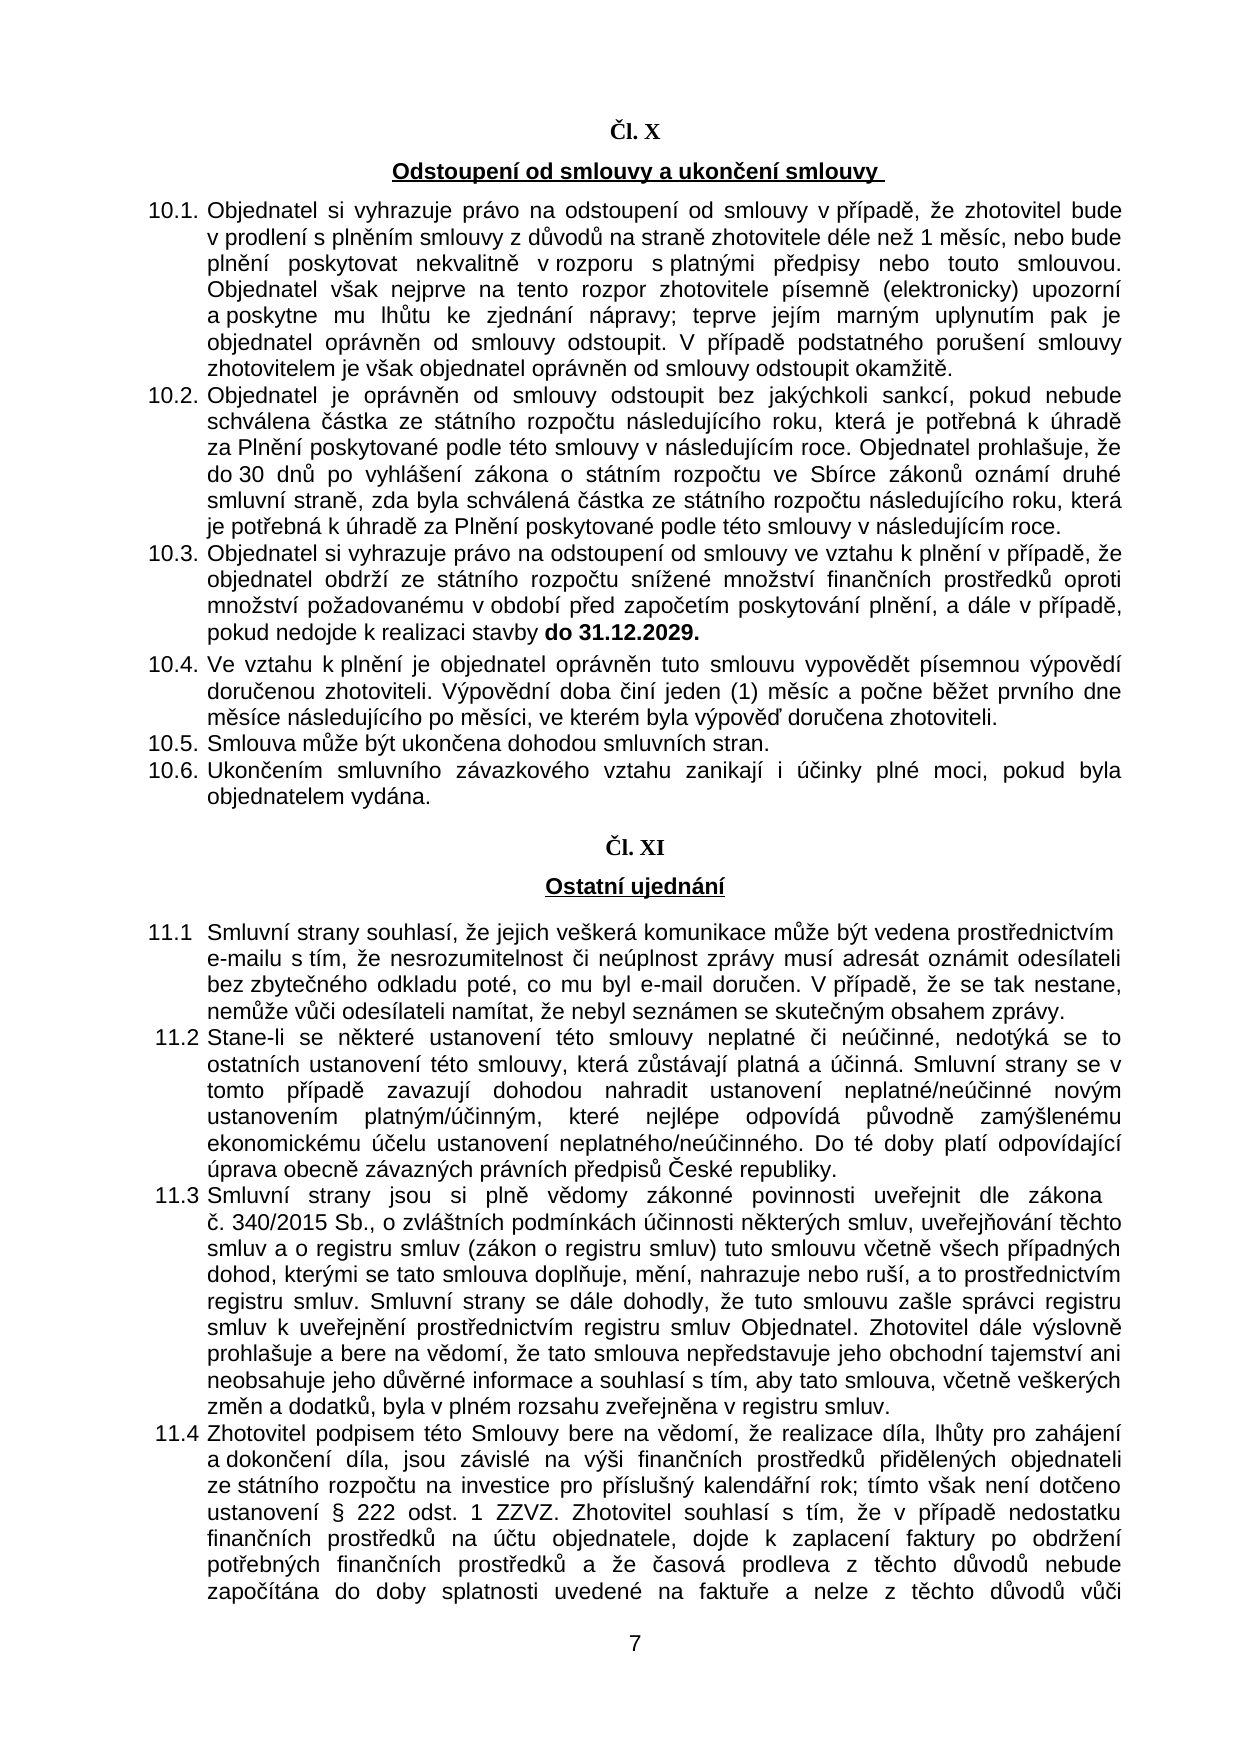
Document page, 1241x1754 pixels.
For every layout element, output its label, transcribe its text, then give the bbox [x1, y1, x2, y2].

list Stane-li se některé ustanovení této smlouvy neplatné či neúčinné, nedotýká se to ostatních ustanovení této smlouvy, která zůstávají platná a účinná. Smluvní strany se v tomto případě zavazují dohodou nahradit ustanovení neplatné/neúčinné novým ustanovením platným/účinným, které nejlépe odpovídá původně zamýšlenému ekonomickému účelu ustanovení neplatného/neúčinného. Do té doby platí odpovídající úprava obecně závazných právních předpisů České republiky. [154, 1024, 1122, 1182]
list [154, 1419, 1122, 1604]
list Objednatel si vyhrazuje právo na odstoupení od smlouvy ve vztahu k plnění v případě, že objednatel obdrží ze státního rozpočtu snížené množství finančních prostředků oproti množství požadovanému v období před započetím poskytování plnění, a dále v případě, pokud nedojde k realizaci stavby do 31.12.2029. [148, 540, 1122, 645]
list Smluvní strany souhlasí, že jejich veškerá komunikace může být vedena prostřednictvím e-mailu s tím, že nesrozumitelnost či neúplnost zprávy musí adresát oznámit odesílateli bez zbytečného odkladu poté, co mu byl e-mail doručen. V případě, že se tak nestane, nemůže vůči odesílateli namítat, že nebyl seznámen se skutečným obsahem zprávy. [148, 919, 1122, 1024]
list Objednatel je oprávněn od smlouvy odstoupit bez jakýchkoli sankcí, pokud nebude schválena částka ze státního rozpočtu následujícího roku, která je potřebná k úhradě za Plnění poskytované podle této smlouvy v následujícím roce. Objednatel prohlašuje, že do 30 dnů po vyhlášení zákona o státním rozpočtu ve Sbírce zákonů oznámí druhé smluvní straně, zda byla schválená částka ze státního rozpočtu následujícího roku, která je potřebná k úhradě za Plnění poskytované podle této smlouvy v následujícím roce. [148, 382, 1122, 540]
subtitle Odstoupení od smlouvy a ukončení smlouvy [148, 158, 1122, 184]
list Ve vztahu k plnění je objednatel oprávněn tuto smlouvu vypovědět písemnou výpovědí doručenou zhotoviteli. Výpovědní doba činí jeden (1) měsíc a počne běžet prvního dne měsíce následujícího po měsíci, ve kterém byla výpověď doručena zhotoviteli. [148, 651, 1122, 730]
list Smluvní strany jsou si plně vědomy zákonné povinnosti uveřejnit dle zákona č. 340/2015 Sb., o zvláštních podmínkách účinnosti některých smluv, uveřejňování těchto smluv a o registru smluv (zákon o registru smluv) tuto smlouvu včetně všech případných dohod, kterými se tato smlouva doplňuje, mění, nahrazuje nebo ruší, a to prostřednictvím registru smluv. Smluvní strany se dále dohodly, že tuto smlouvu zašle správci registru smluv k uveřejnění prostřednictvím registru smluv Objednatel. Zhotovitel dále výslovně prohlašuje a bere na vědomí, že tato smlouva nepředstavuje jeho obchodní tajemství ani neobsahuje jeho důvěrné informace a souhlasí s tím, aby tato smlouva, včetně veškerých změn a dodatků, byla v plném rozsahu zveřejněna v registru smluv. [154, 1182, 1122, 1419]
subtitle Čl. X [148, 118, 1122, 144]
list Ukončením smluvního závazkového vztahu zanikají i účinky plné moci, pokud byla objednatelem vydána. [148, 757, 1122, 809]
list Smlouva může být ukončena dohodou smluvních stran. [148, 730, 1122, 757]
subtitle Ostatní ujednání [148, 873, 1122, 899]
subtitle Čl. XI [148, 833, 1122, 860]
list Objednatel si vyhrazuje právo na odstoupení od smlouvy v případě, že zhotovitel bude v prodlení s plněním smlouvy z důvodů na straně zhotovitele déle než 1 měsíc, nebo bude plnění poskytovat nekvalitně v rozporu s platnými předpisy nebo touto smlouvou. Objednatel však nejprve na tento rozpor zhotovitele písemně (elektronicky) upozorní a poskytne mu lhůtu ke zjednání nápravy; teprve jejím marným uplynutím pak je objednatel oprávněn od smlouvy odstoupit. V případě podstatného porušení smlouvy zhotovitelem je však objednatel oprávněn od smlouvy odstoupit okamžitě. [148, 197, 1122, 382]
